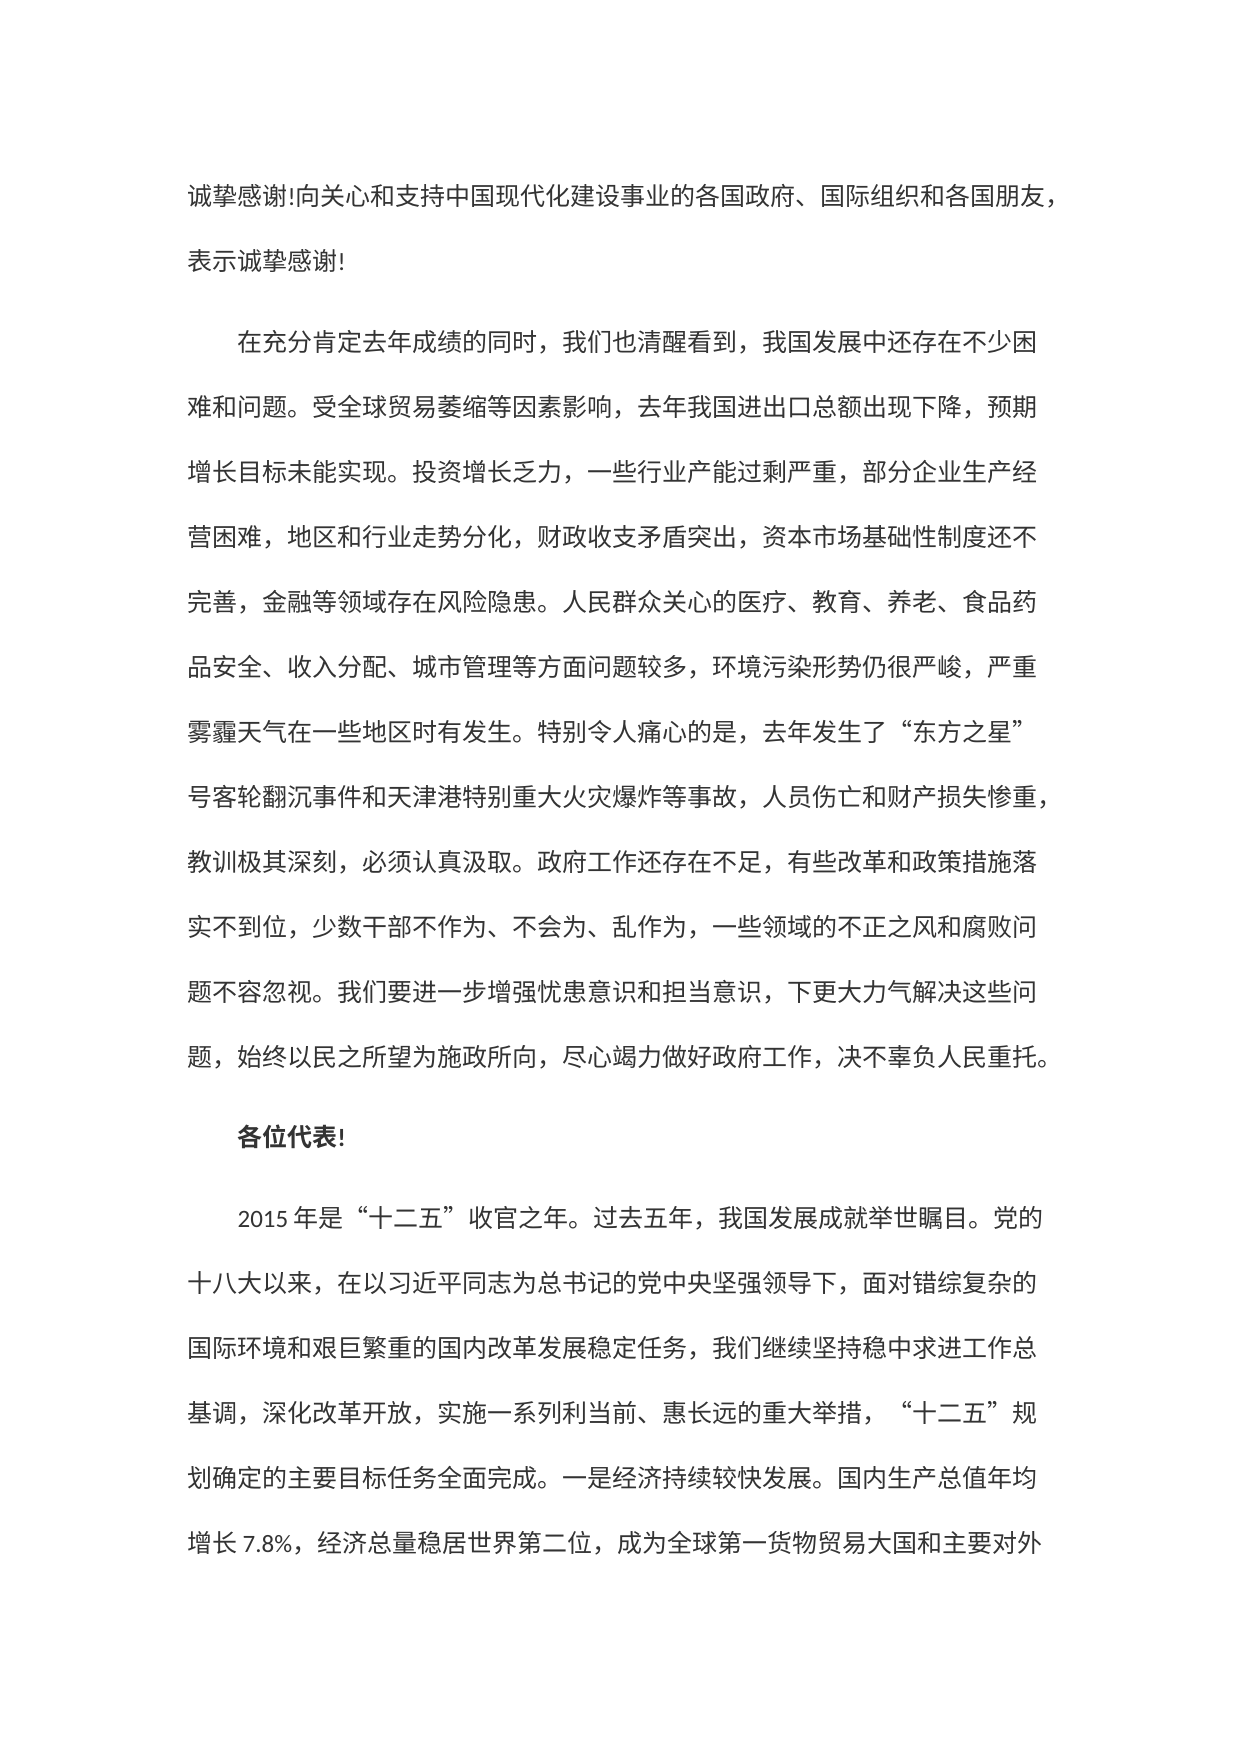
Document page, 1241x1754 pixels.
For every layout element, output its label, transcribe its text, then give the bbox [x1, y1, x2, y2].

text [187, 162, 1053, 292]
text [187, 1184, 1053, 1574]
text 在充分肯定去年成绩的同时，我们也清醒看到，我国发展中还存在不少困难和问题。受全球贸易萎缩等因素影响，去年我国进出口总额出现下降，预期增长目标未能实现。投资增长乏力，一些行业产能过剩严重，部分企业生产经营困难，地区和行业走势分化，财政收支矛盾突出，资本市场基础性制度还不完善，金融等领域存在风险隐患。人民群众关心的医疗、教育、养老、食品药品安全、收入分配、城市管理等方面问题较多，环境污染形势仍很严峻，严重雾霾天气在一些地区时有发生。特别令人痛心的是，去年发生了“东方之星”号客轮翻沉事件和天津港特别重大火灾爆炸等事故，人员伤亡和财产损失惨重，教训极其深刻，必须认真汲取。政府工作还存在不足，有些改革和政策措施落实不到位，少数干部不作为、不会为、乱作为，一些领域的不正之风和腐败问题不容忽视。我们要进一步增强忧患意识和担当意识，下更大力气解决这些问题，始终以民之所望为施政所向，尽心竭力做好政府工作，决不辜负人民重托。 [187, 308, 1053, 1088]
text 各位代表! [187, 1103, 1053, 1168]
